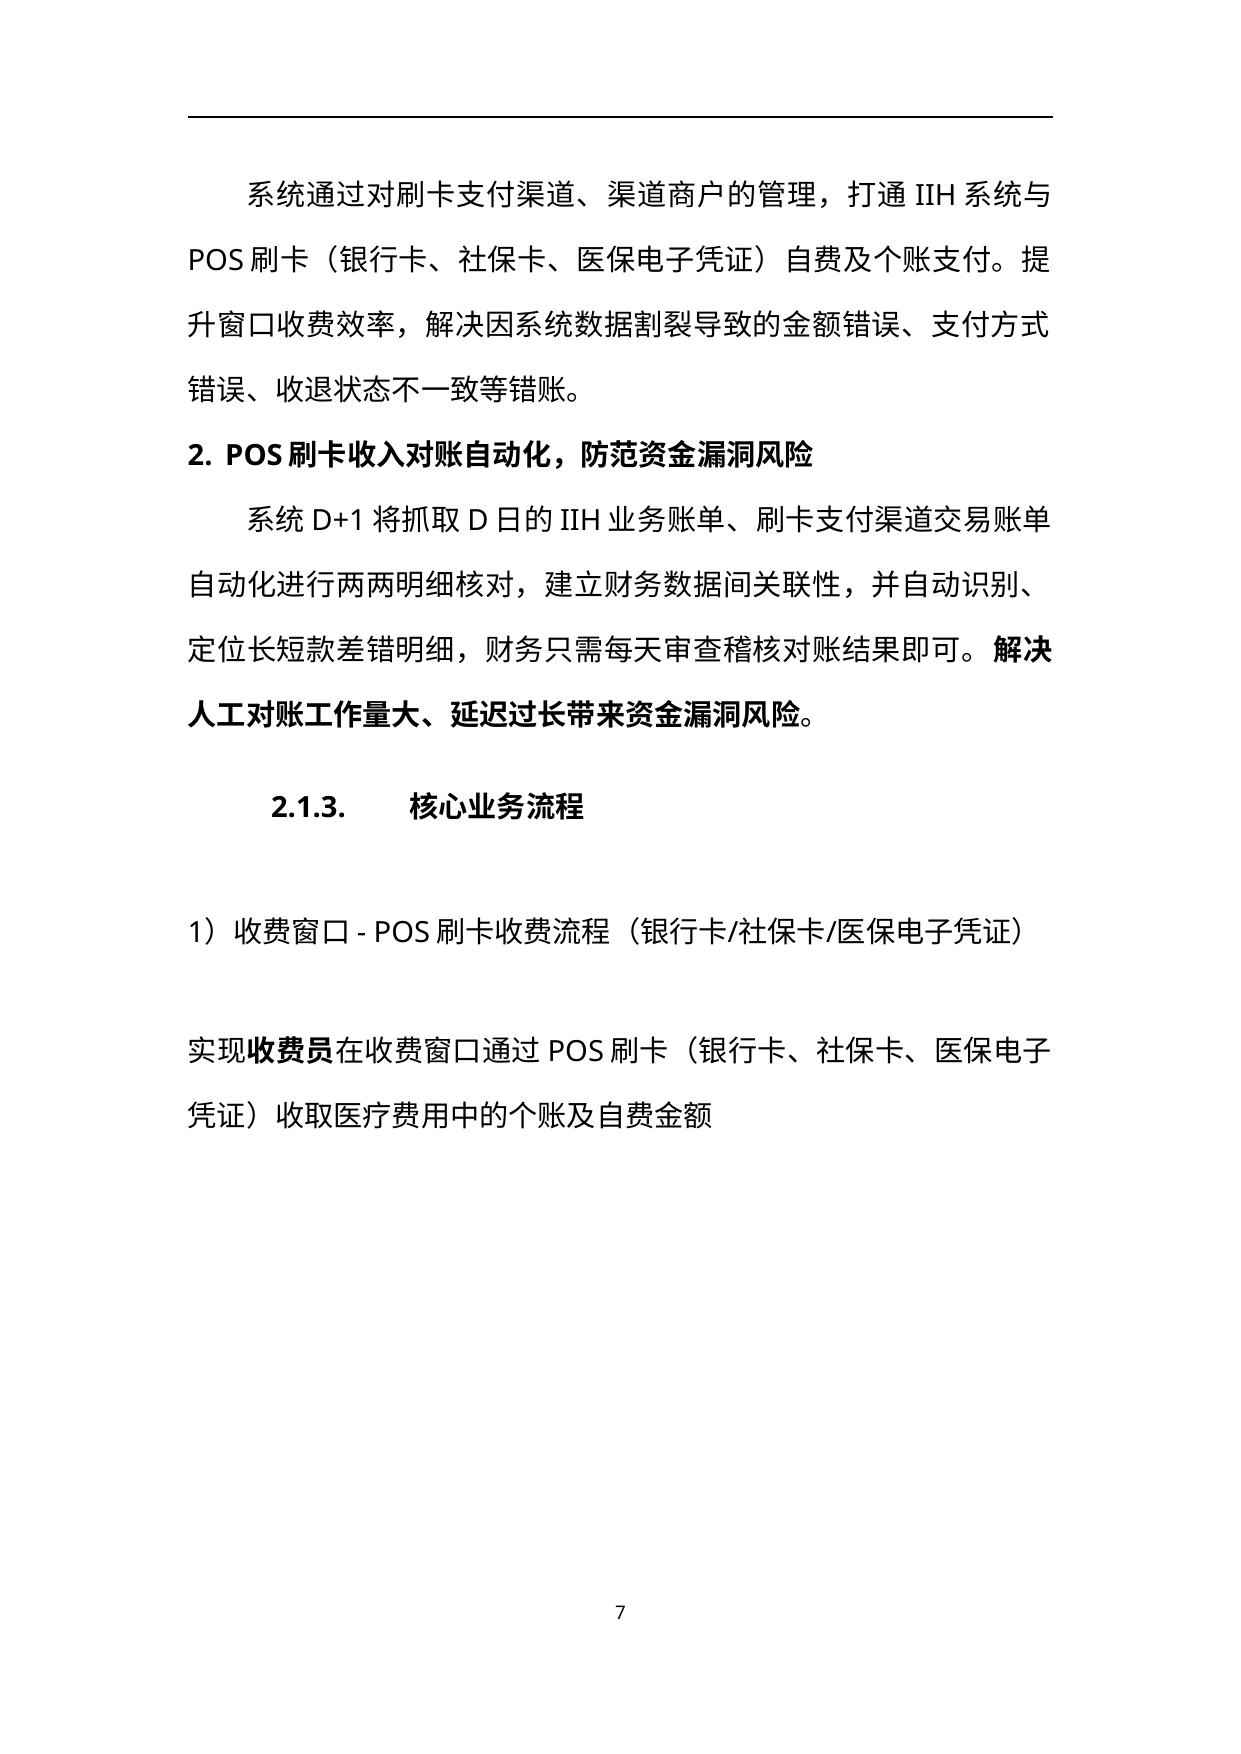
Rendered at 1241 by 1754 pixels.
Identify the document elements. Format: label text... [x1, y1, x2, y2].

subtitle 核心业务流程 [271, 772, 1053, 837]
list POS刷卡收入对账自动化，防范资金漏洞风险 [187, 420, 1053, 485]
subtitle 收费窗口 - POS刷卡收费流程（银行卡/社保卡/医保电子凭证） [187, 897, 1053, 962]
text 实现收费员在收费窗口通过POS刷卡（银行卡、社保卡、医保电子凭证）收取医疗费用中的个账及自费金额 [187, 1016, 1053, 1146]
text 系统D+1将抓取D日的IIH业务账单、刷卡支付渠道交易账单自动化进行两两明细核对，建立财务数据间关联性，并自动识别、定位长短款差错明细，财务只需每天审查稽核对账结果即可。解决人工对账工作量大、延迟过长带来资金漏洞风险。 [187, 485, 1053, 745]
text 系统通过对刷卡支付渠道、渠道商户的管理，打通IIH系统与POS刷卡（银行卡、社保卡、医保电子凭证）自费及个账支付。提升窗口收费效率，解决因系统数据割裂导致的金额错误、支付方式错误、收退状态不一致等错账。 [187, 160, 1053, 420]
